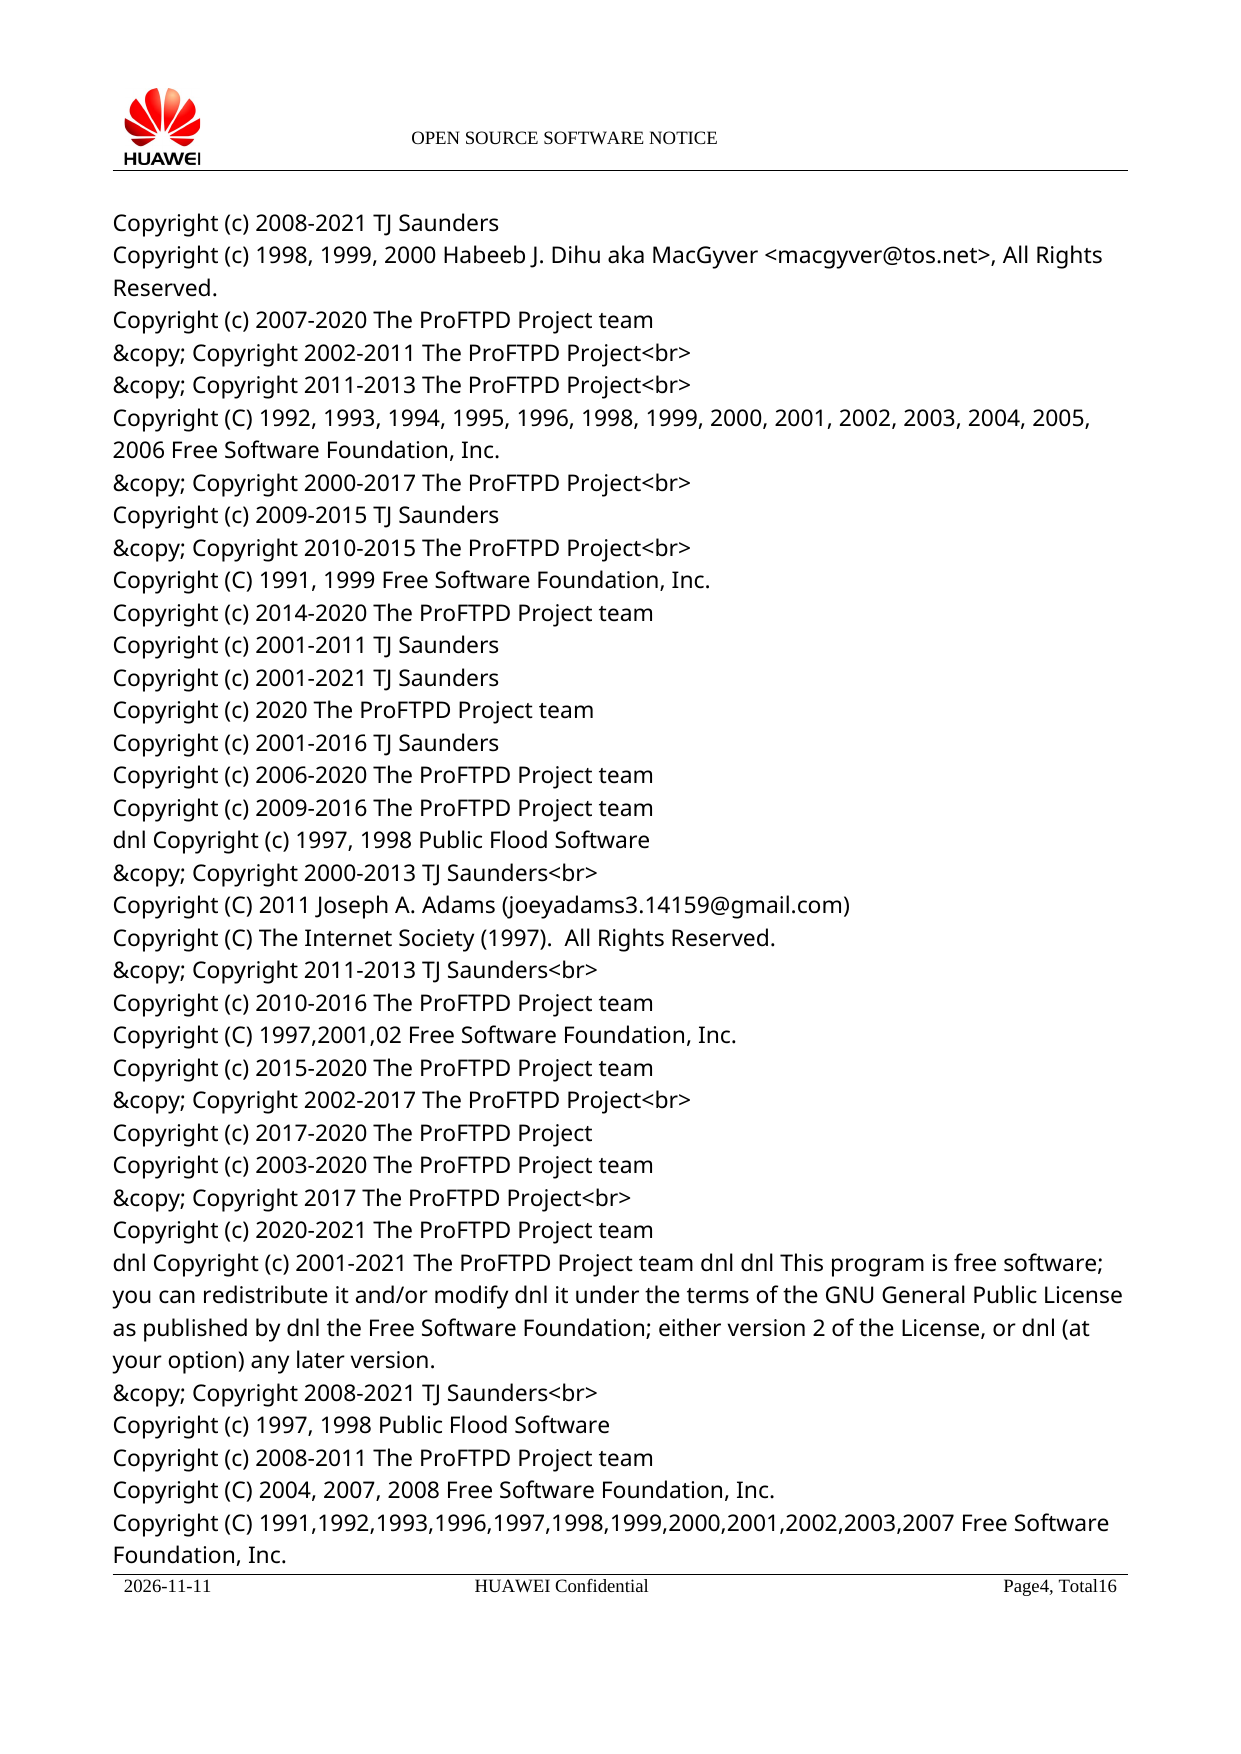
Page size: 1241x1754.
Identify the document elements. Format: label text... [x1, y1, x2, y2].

picture [124, 88, 201, 165]
